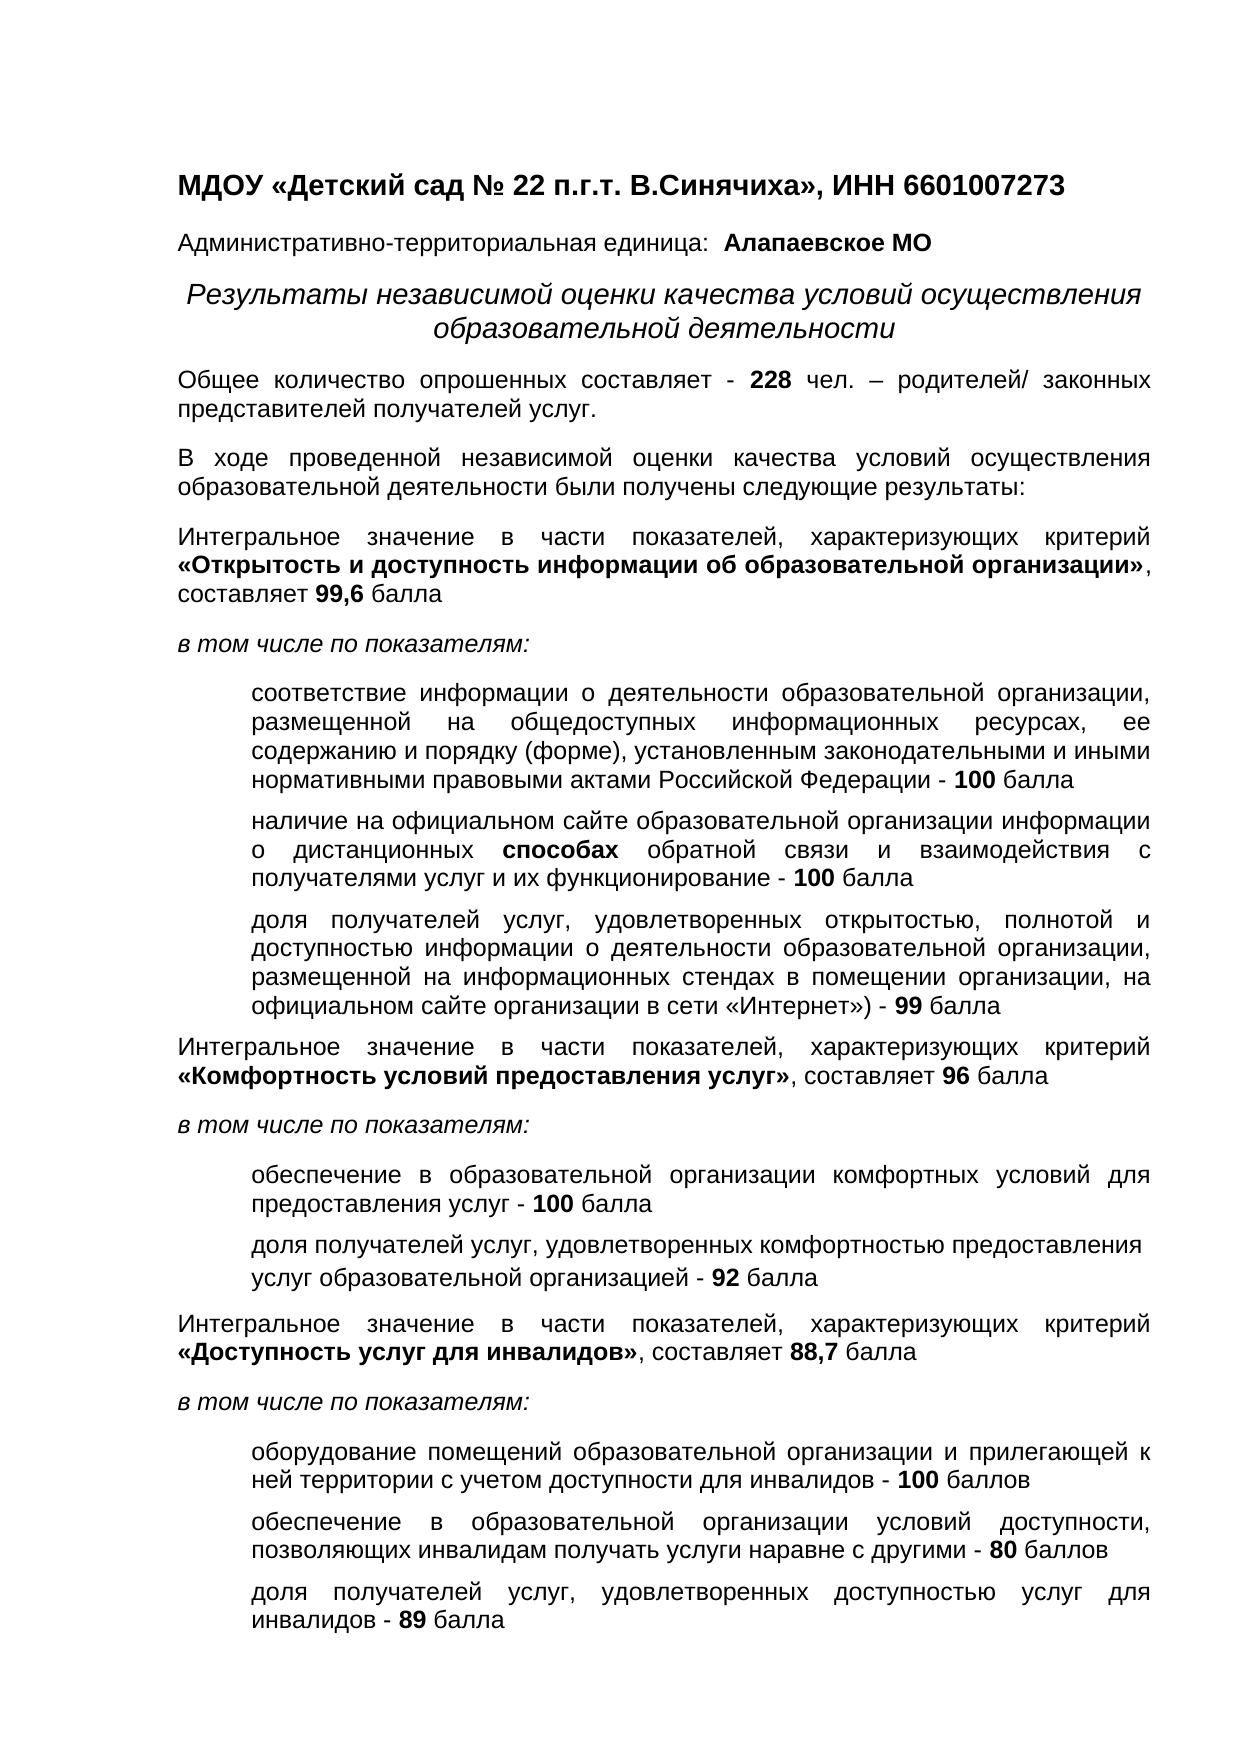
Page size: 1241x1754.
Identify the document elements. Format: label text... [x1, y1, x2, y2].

text в том числе по показателям: [177, 1387, 1152, 1416]
text Результаты независимой оценки качества условий осуществления образовательной деятельности [177, 277, 1152, 344]
text соответствие информации о деятельности образовательной организации, размещенной на общедоступных информационных ресурсах, ее содержанию и порядку (форме), установленным законодательными и иными нормативными правовыми актами Российской Федерации - 100 балла [251, 678, 1152, 793]
text Общее количество опрошенных составляет - 228 чел. – родителей/ законных представителей получателей услуг. [177, 365, 1152, 422]
text обеспечение в образовательной организации условий доступности, позволяющих инвалидам получать услуги наравне с другими - 80 баллов [251, 1506, 1152, 1564]
text Интегральное значение в части показателей, характеризующих критерий «Открытость и доступность информации об образовательной организации», составляет 99,6 балла [177, 522, 1152, 608]
text обеспечение в образовательной организации комфортных условий для предоставления услуг - 100 балла [251, 1160, 1152, 1217]
text В ходе проведенной независимой оценки качества условий осуществления образовательной деятельности были получены следующие результаты: [177, 443, 1152, 501]
text в том числе по показателям: [177, 629, 1152, 657]
text наличие на официальном сайте образовательной организации информации о дистанционных способах обратной связи и взаимодействия с получателями услуг и их функционирование - 100 балла [251, 806, 1152, 892]
text Административно-территориальная единица: Алапаевское МО [177, 227, 1152, 256]
text оборудование помещений образовательной организации и прилегающей к ней территории с учетом доступности для инвалидов - 100 баллов [251, 1436, 1152, 1494]
text в том числе по показателям: [177, 1110, 1152, 1139]
text Интегральное значение в части показателей, характеризующих критерий «Комфортность условий предоставления услуг», составляет 96 балла [177, 1032, 1152, 1089]
subtitle МДОУ «Детский сад № 22 п.г.т. В.Синячиха», ИНН 6601007273 [177, 168, 1152, 202]
text Интегральное значение в части показателей, характеризующих критерий «Доступность услуг для инвалидов», составляет 88,7 балла [177, 1308, 1152, 1366]
text доля получателей услуг, удовлетворенных открытостью, полнотой и доступностью информации о деятельности образовательной организации, размещенной на информационных стендах в помещении организации, на официальном сайте организации в сети «Интернет») - 99 балла [251, 904, 1152, 1019]
text доля получателей услуг, удовлетворенных доступностью услуг для инвалидов - 89 балла [251, 1576, 1152, 1634]
text доля получателей услуг, удовлетворенных комфортностью предоставления услуг образовательной организацией - 92 балла [251, 1230, 1152, 1292]
